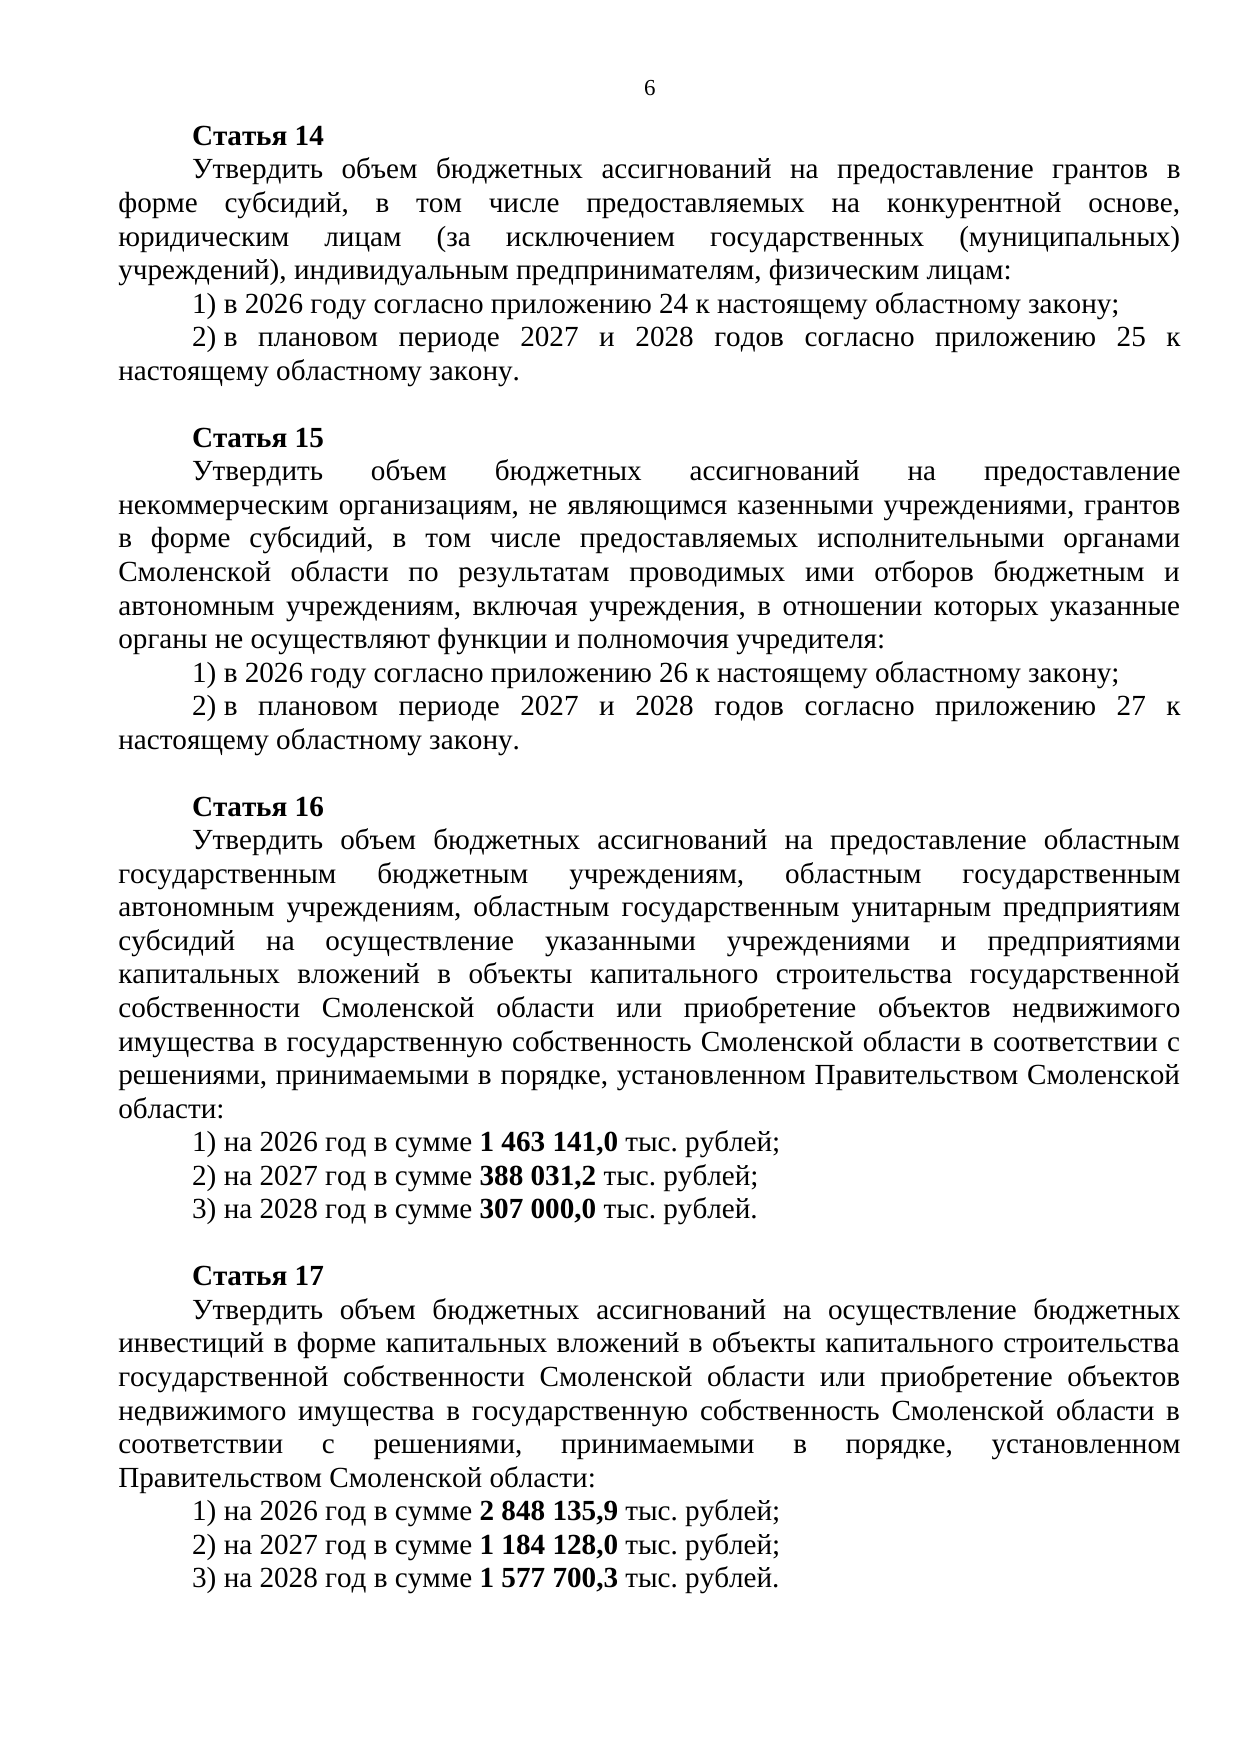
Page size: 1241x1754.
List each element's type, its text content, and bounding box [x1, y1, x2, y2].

text 1) на 2026 год в сумме 1 463 141,0 тыс. рублей; [118, 1124, 1181, 1158]
text Утвердить объем бюджетных ассигнований на предоставление некоммерческим организациям, не являющимся казенными учреждениями, грантов в форме субсидий, в том числе предоставляемых исполнительными органами Смоленской области по результатам проводимых ими отборов бюджетным и автономным учреждениям, включая учреждения, в отношении которых указанные органы не осуществляют функции и полномочия учредителя: [118, 453, 1181, 655]
text 3) на 2028 год в сумме 1 577 700,3 тыс. рублей. [118, 1560, 1181, 1594]
text 2) в плановом периоде 2027 и 2028 годов согласно приложению 27 к настоящему областному закону. [118, 688, 1181, 755]
text Статья 16 [118, 789, 1181, 822]
text Утвердить объем бюджетных ассигнований на предоставление грантов в форме субсидий, в том числе предоставляемых на конкурентной основе, юридическим лицам (за исключением государственных (муниципальных) учреждений), индивидуальным предпринимателям, физическим лицам: [118, 152, 1181, 286]
text Утвердить объем бюджетных ассигнований на предоставление областным государственным бюджетным учреждениям, областным государственным автономным учреждениям, областным государственным унитарным предприятиям субсидий на осуществление указанными учреждениями и предприятиями капитальных вложений в объекты капитального строительства государственной собственности Смоленской области или приобретение объектов недвижимого имущества в государственную собственность Смоленской области в соответствии c решениями, принимаемыми в порядке, установленном Правительством Смоленской области: [118, 822, 1181, 1124]
text Утвердить объем бюджетных ассигнований на осуществление бюджетных инвестиций в форме капитальных вложений в объекты капитального строительства государственной собственности Смоленской области или приобретение объектов недвижимого имущества в государственную собственность Смоленской области в соответствии c решениями, принимаемыми в порядке, установленном Правительством Смоленской области: [118, 1292, 1181, 1493]
text 1) в 2026 году согласно приложению 24 к настоящему областному закону; [118, 286, 1181, 319]
text 1) на 2026 год в сумме 2 848 135,9 тыс. рублей; [118, 1493, 1181, 1527]
text Статья 17 [118, 1258, 1181, 1292]
text Статья 15 [118, 420, 1181, 453]
text Статья 14 [118, 118, 1181, 152]
text 3) на 2028 год в сумме 307 000,0 тыс. рублей. [118, 1191, 1181, 1225]
text 2) в плановом периоде 2027 и 2028 годов согласно приложению 25 к настоящему областному закону. [118, 319, 1181, 386]
text 2) на 2027 год в сумме 388 031,2 тыс. рублей; [118, 1158, 1181, 1191]
text 2) на 2027 год в сумме 1 184 128,0 тыс. рублей; [118, 1527, 1181, 1560]
text 1) в 2026 году согласно приложению 26 к настоящему областному закону; [118, 655, 1181, 688]
